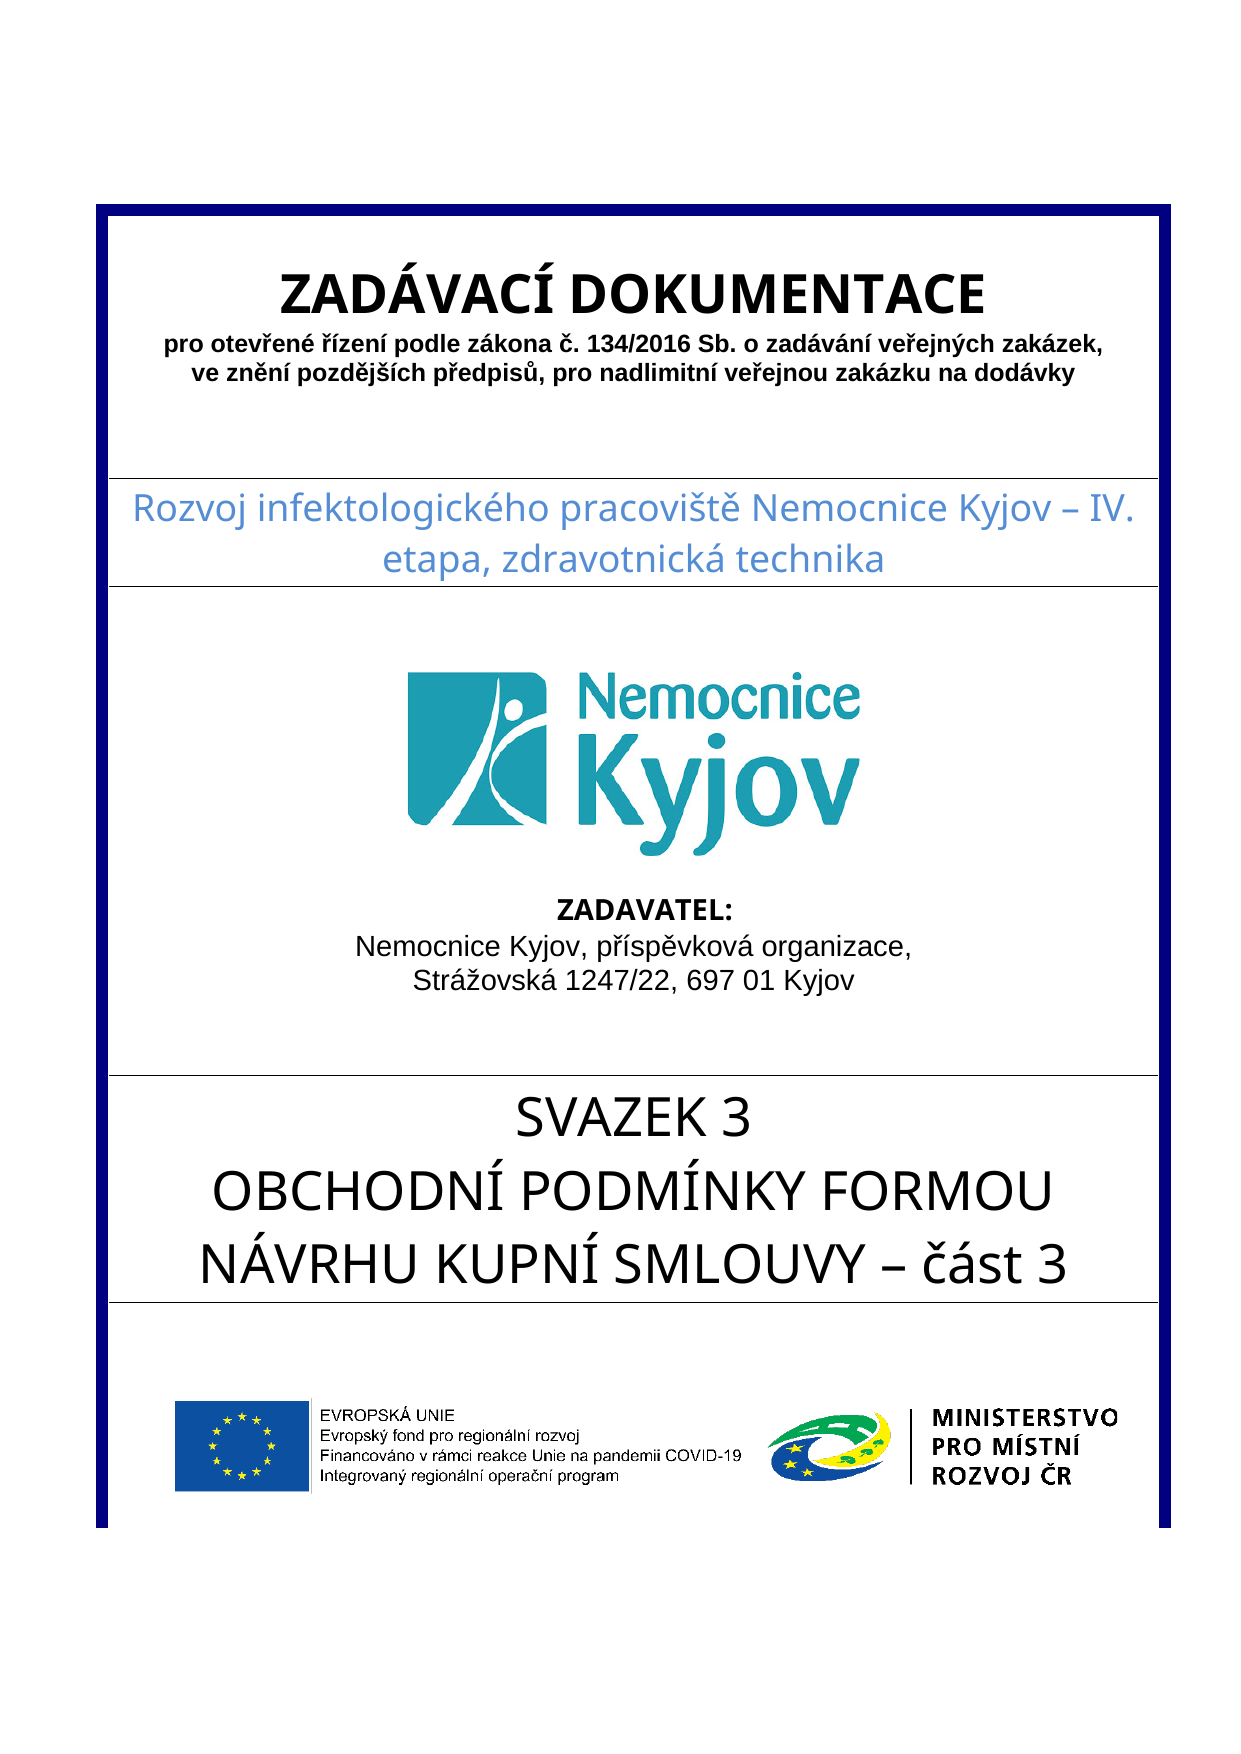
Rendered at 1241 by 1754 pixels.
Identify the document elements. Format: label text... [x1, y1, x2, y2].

picture [172, 1398, 1118, 1494]
table_cell [108, 1303, 1159, 1527]
picture [407, 672, 860, 856]
table_header ZADÁVACÍ DOKUMENTACE pro otevřené řízení podle zákona č. 134/2016 Sb. o zadávání veřejných zakázek, ve znění pozdějších předpisů, pro nadlimitní veřejnou zakázku na dodávky Rozvoj infektologického pracoviště Nemocnice Kyjov – IV. etapa, zdravotnická technika [108, 216, 1159, 587]
table_cell ZADAVATEL: Nemocnice Kyjov, příspěvková organizace, Strážovská 1247/22, 697 01 Kyjov SVAZEK 3 OBCHODNÍ PODMÍNKY FORMOU NÁVRHU KUPNÍ SMLOUVY – část 3 [108, 587, 1159, 1303]
